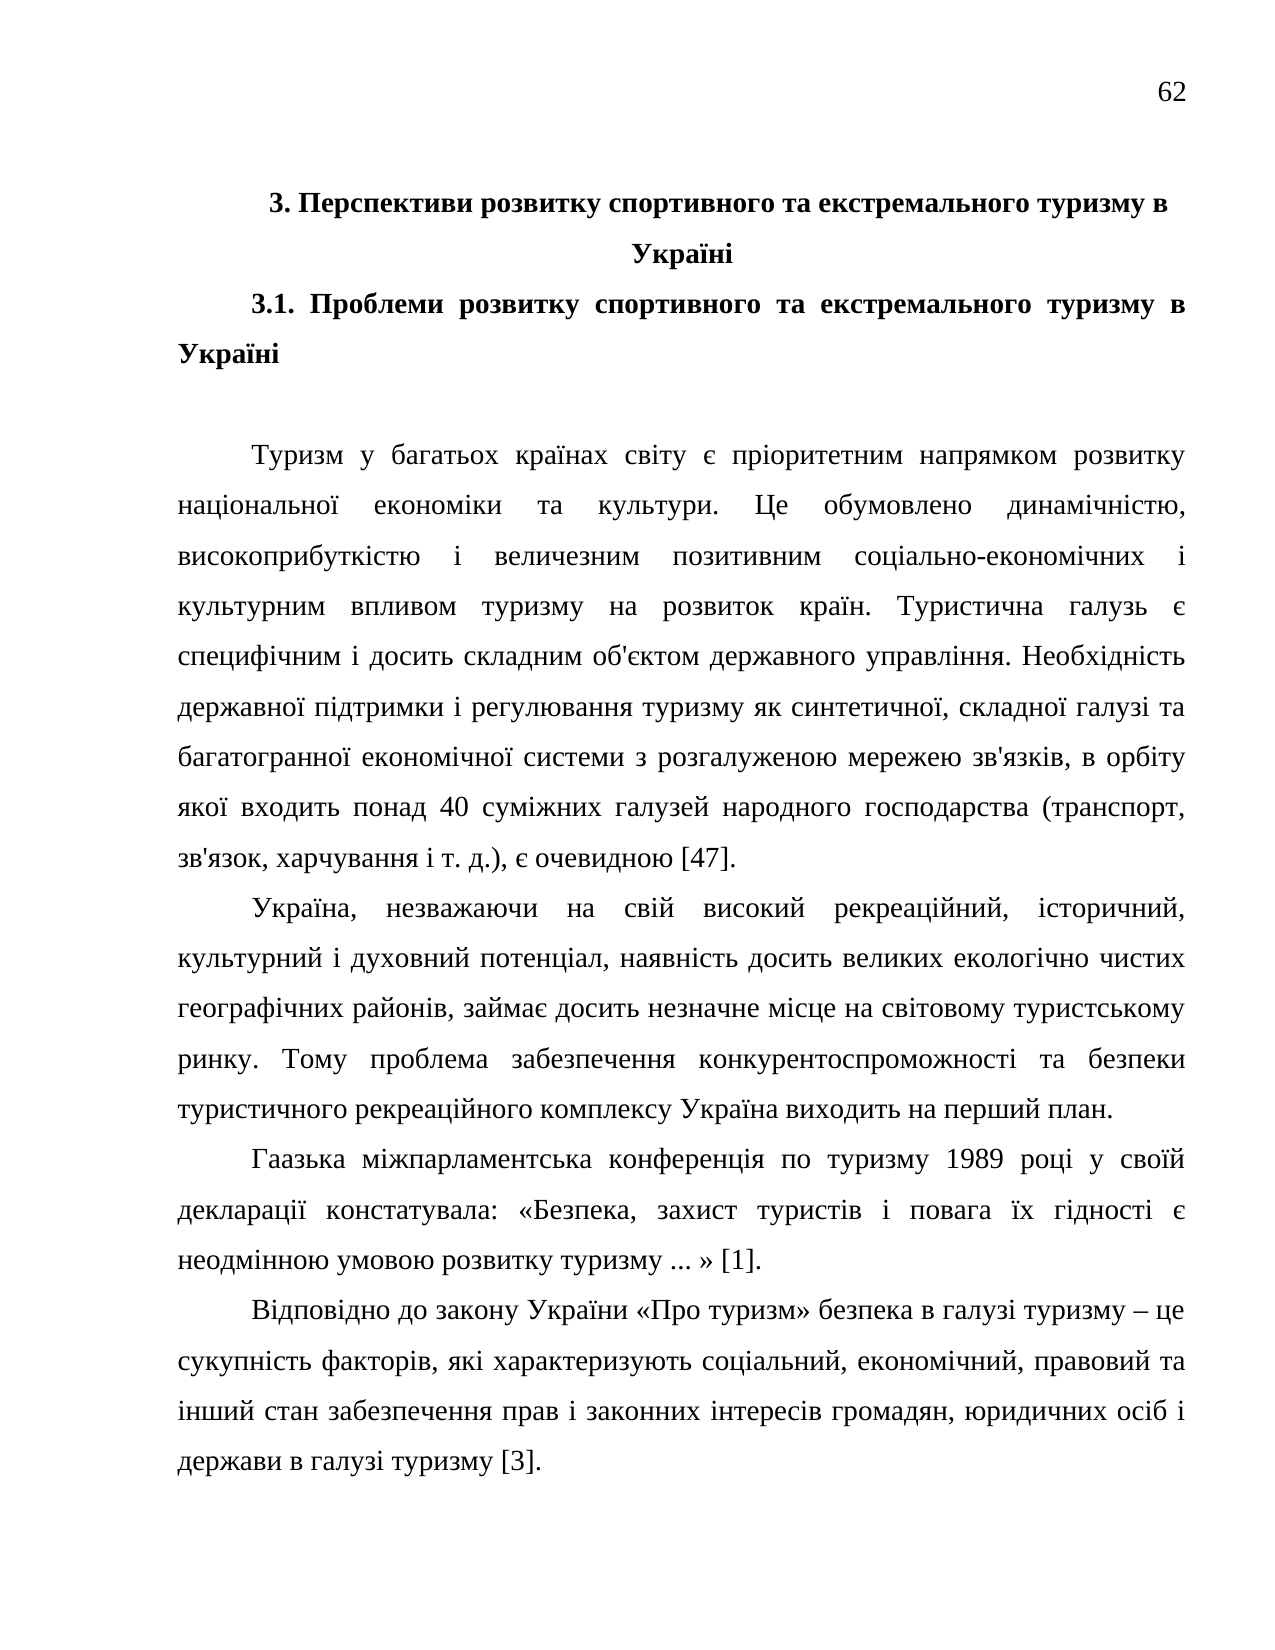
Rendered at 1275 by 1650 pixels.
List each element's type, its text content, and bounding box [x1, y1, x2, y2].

text Туризм у багатьох країнах світу є пріоритетним напрямком розвитку національної економіки та культури. Це обумовлено динамічністю, високоприбуткістю і величезним позитивним соціально-економічних і культурним впливом туризму на розвиток країн. Туристична галузь є специфічним і досить складним об'єктом державного управління. Необхідність державної підтримки і регулювання туризму як синтетичної, складної галузі та багатогранної економічної системи з розгалуженою мережею зв'язків, в орбіту якої входить понад 40 суміжних галузей народного господарства (транспорт, зв'язок, харчування і т. д.), є очевидною [47]. [177, 437, 1186, 873]
text Відповідно до закону України «Про туризм» безпека в галузі туризму – це сукупність факторів, які характеризують соціальний, економічний, правовий та інший стан забезпечення прав і законних інтересів громадян, юридичних осіб і держави в галузі туризму [3]. [177, 1292, 1186, 1477]
text Україна, незважаючи на свій високий рекреаційний, історичний, культурний і духовний потенціал, наявність досить великих екологічно чистих географічних районів, займає досить незначне місце на світовому туристському ринку. Тому проблема забезпечення конкурентоспроможності та безпеки туристичного рекреаційного комплексу Україна виходить на перший план. [177, 890, 1186, 1125]
text Гаазька міжпарламентська конференція по туризму 1989 році у своїй декларації констатувала: «Безпека, захист туристів і повага їх гідності є неодмінною умовою розвитку туризму ... » [1]. [177, 1142, 1186, 1276]
text 3.1. Проблеми розвитку спортивного та екстремального туризму в Україні [177, 286, 1186, 370]
text 3. Перспективи розвитку спортивного та екстремального туризму в Україні [177, 186, 1186, 269]
